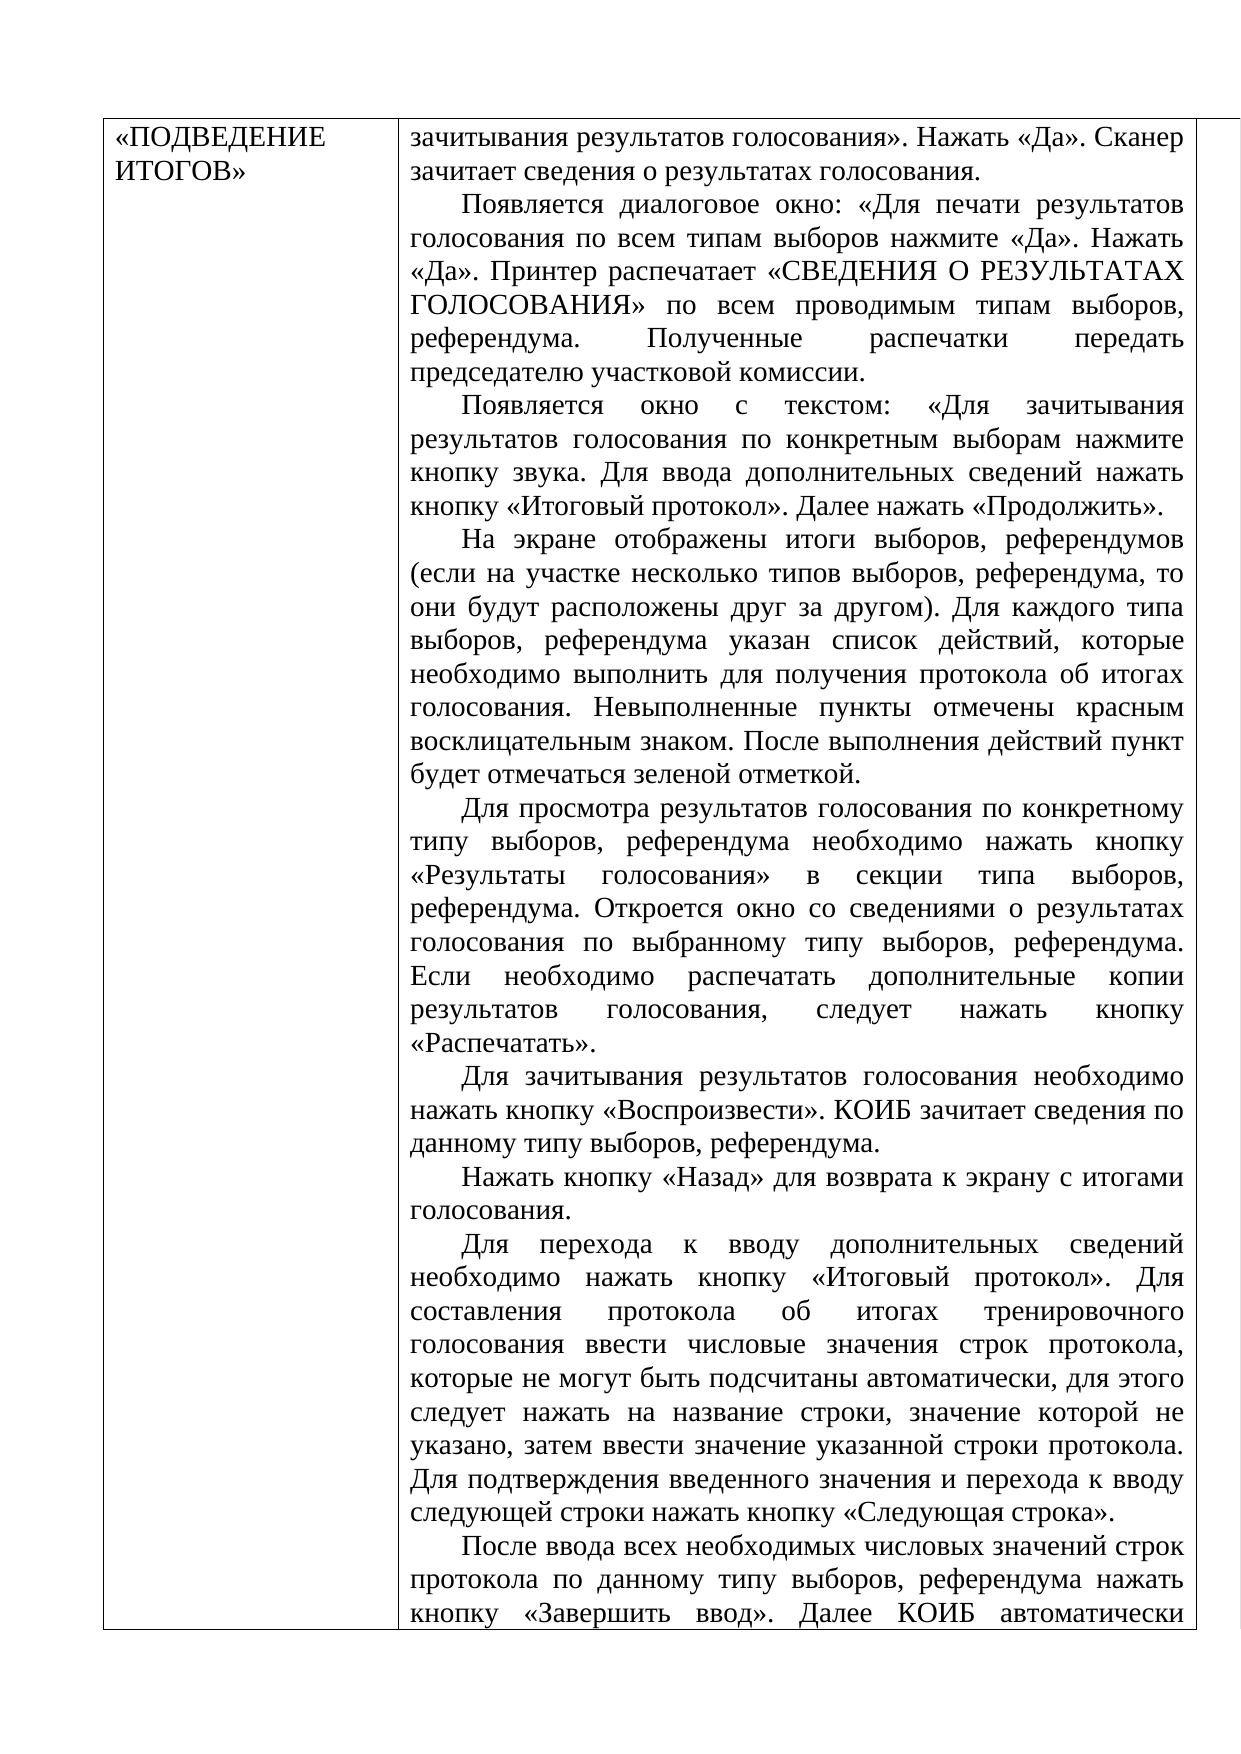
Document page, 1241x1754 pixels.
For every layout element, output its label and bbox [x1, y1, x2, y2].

table_cell [399, 119, 1196, 1628]
table_cell [104, 119, 398, 1628]
